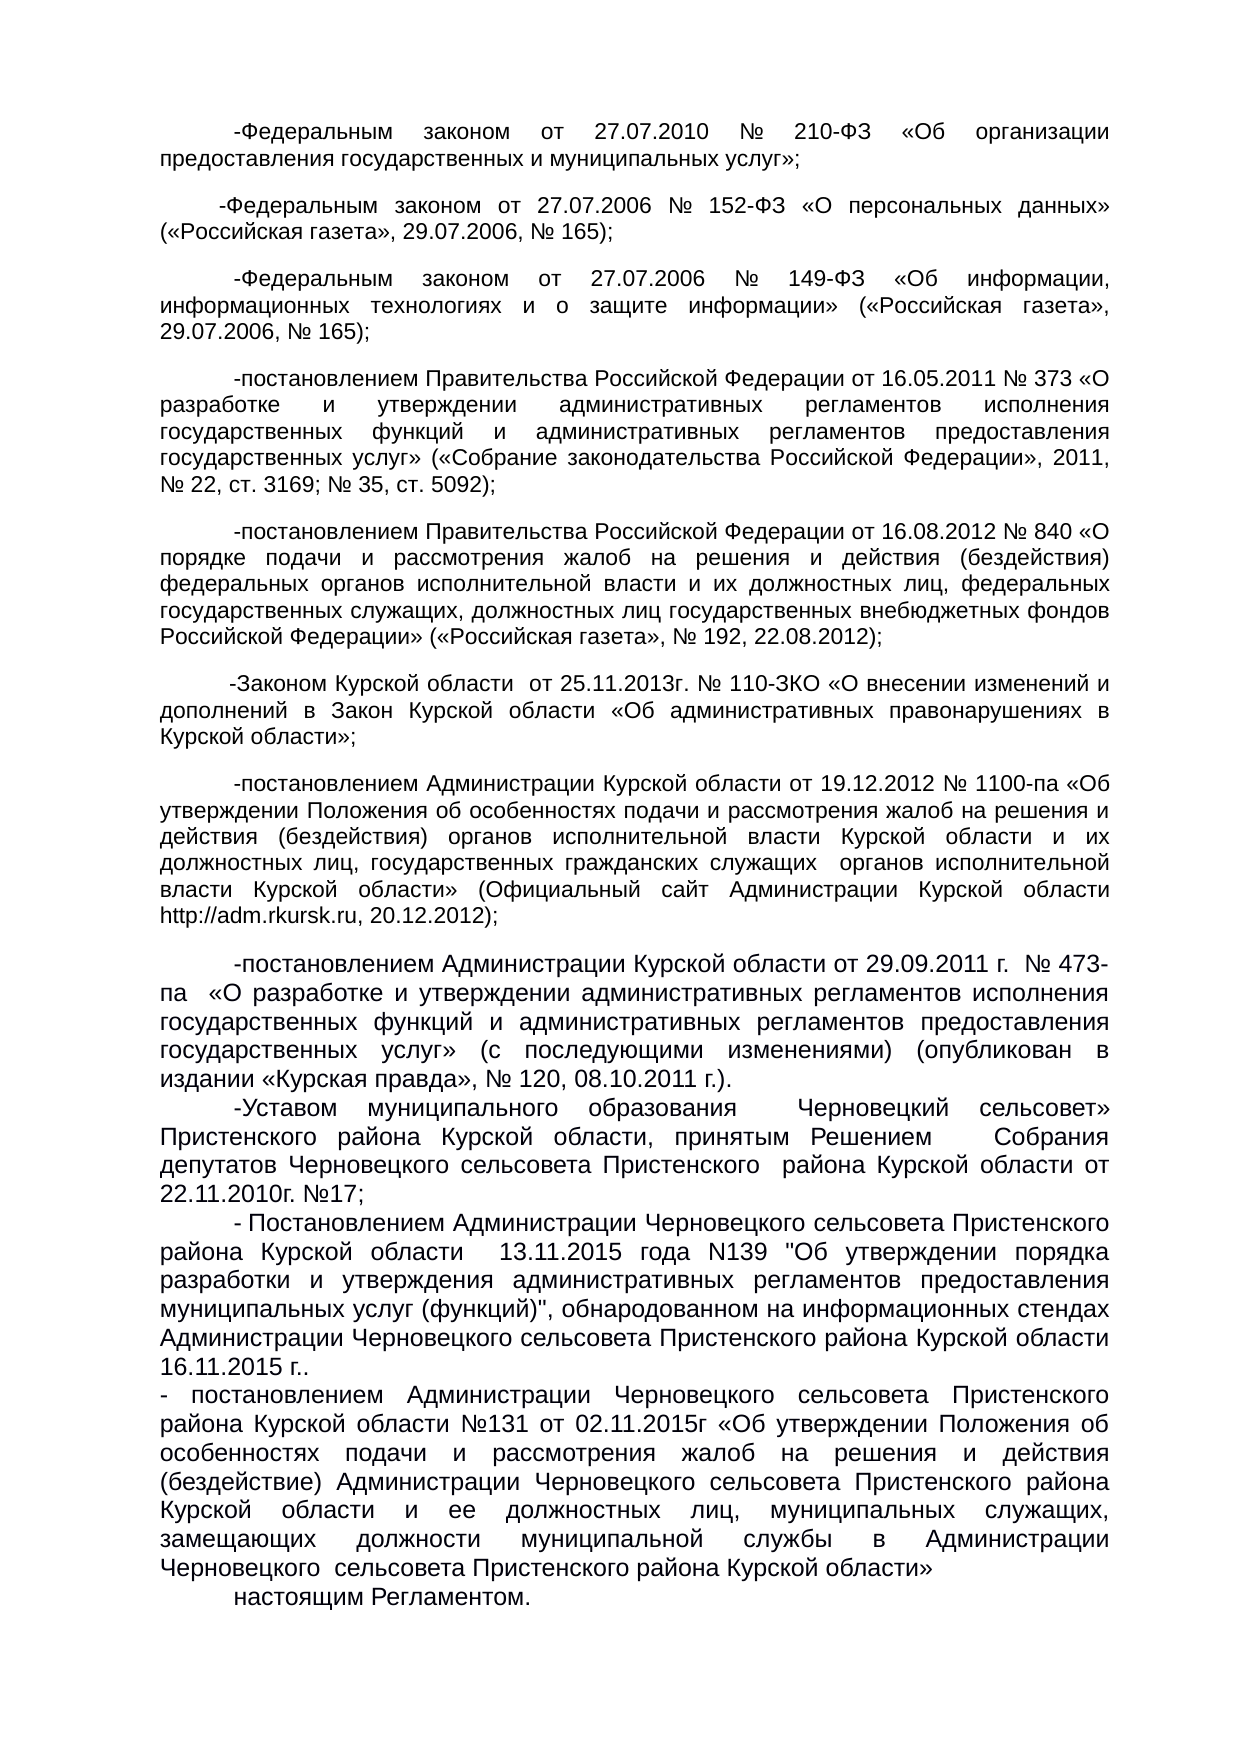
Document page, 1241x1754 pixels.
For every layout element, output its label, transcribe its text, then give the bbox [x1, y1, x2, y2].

text -постановлением Администрации Курской области от 19.12.2012 № 1100-па «Об утверждении Положения об особенностях подачи и рассмотрения жалоб на решения и действия (бездействия) органов исполнительной власти Курской области и их должностных лиц, государственных гражданских служащих органов исполнительной власти Курской области» (Официальный сайт Администрации Курской области http://adm.rkursk.ru, 20.12.2012); [159, 770, 1110, 928]
text - постановлением Администрации Черновецкого сельсовета Пристенского района Курской области №131 от 02.11.2015г «Об утверждении Положения об особенностях подачи и рассмотрения жалоб на решения и действия (бездействие) Администрации Черновецкого сельсовета Пристенского района Курской области и ее должностных лиц, муниципальных служащих, замещающих должности муниципальной службы в Администрации Черновецкого сельсовета Пристенского района Курской области» [159, 1380, 1110, 1582]
text -Законом Курской области от 25.11.2013г. № 110-ЗКО «О внесении изменений и дополнений в Закон Курской области «Об административных правонарушениях в Курской области»; [159, 670, 1110, 749]
text -Уставом муниципального образования Черновецкий сельсовет» Пристенского района Курской области, принятым Решением Собрания депутатов Черновецкого сельсовета Пристенского района Курской области от 22.11.2010г. №17; [159, 1093, 1110, 1208]
text -постановлением Администрации Курской области от 29.09.2011 г. № 473-па «О разработке и утверждении административных регламентов исполнения государственных функций и административных регламентов предоставления государственных услуг» (с последующими изменениями) (опубликован в издании «Курская правда», № 120, 08.10.2011 г.). [159, 949, 1110, 1093]
text -постановлением Правительства Российской Федерации от 16.08.2012 № 840 «О порядке подачи и рассмотрения жалоб на решения и действия (бездействия) федеральных органов исполнительной власти и их должностных лиц, федеральных государственных служащих, должностных лиц государственных внебюджетных фондов Российской Федерации» («Российская газета», № 192, 22.08.2012); [159, 518, 1110, 649]
text -постановлением Правительства Российской Федерации от 16.05.2011 № 373 «О разработке и утверждении административных регламентов исполнения государственных функций и административных регламентов предоставления государственных услуг» («Собрание законодательства Российской Федерации», 2011, № 22, ст. 3169; № 35, ст. 5092); [159, 365, 1110, 497]
text настоящим Регламентом. [159, 1582, 1110, 1610]
text -Федеральным законом от 27.07.2006 № 152-ФЗ «О персональных данных» («Российская газета», 29.07.2006, № 165); [159, 192, 1110, 244]
text - Постановлением Администрации Черновецкого сельсовета Пристенского района Курской области 13.11.2015 года N139 "Об утверждении порядка разработки и утверждения административных регламентов предоставления муниципальных услуг (функций)", обнародованном на информационных стендах Администрации Черновецкого сельсовета Пристенского района Курской области 16.11.2015 г.. [159, 1208, 1110, 1380]
text -Федеральным законом от 27.07.2006 № 149-ФЗ «Об информации, информационных технологиях и о защите информации» («Российская газета», 29.07.2006, № 165); [159, 265, 1110, 344]
text -Федеральным законом от 27.07.2010 № 210-ФЗ «Об организации предоставления государственных и муниципальных услуг»; [159, 118, 1110, 171]
